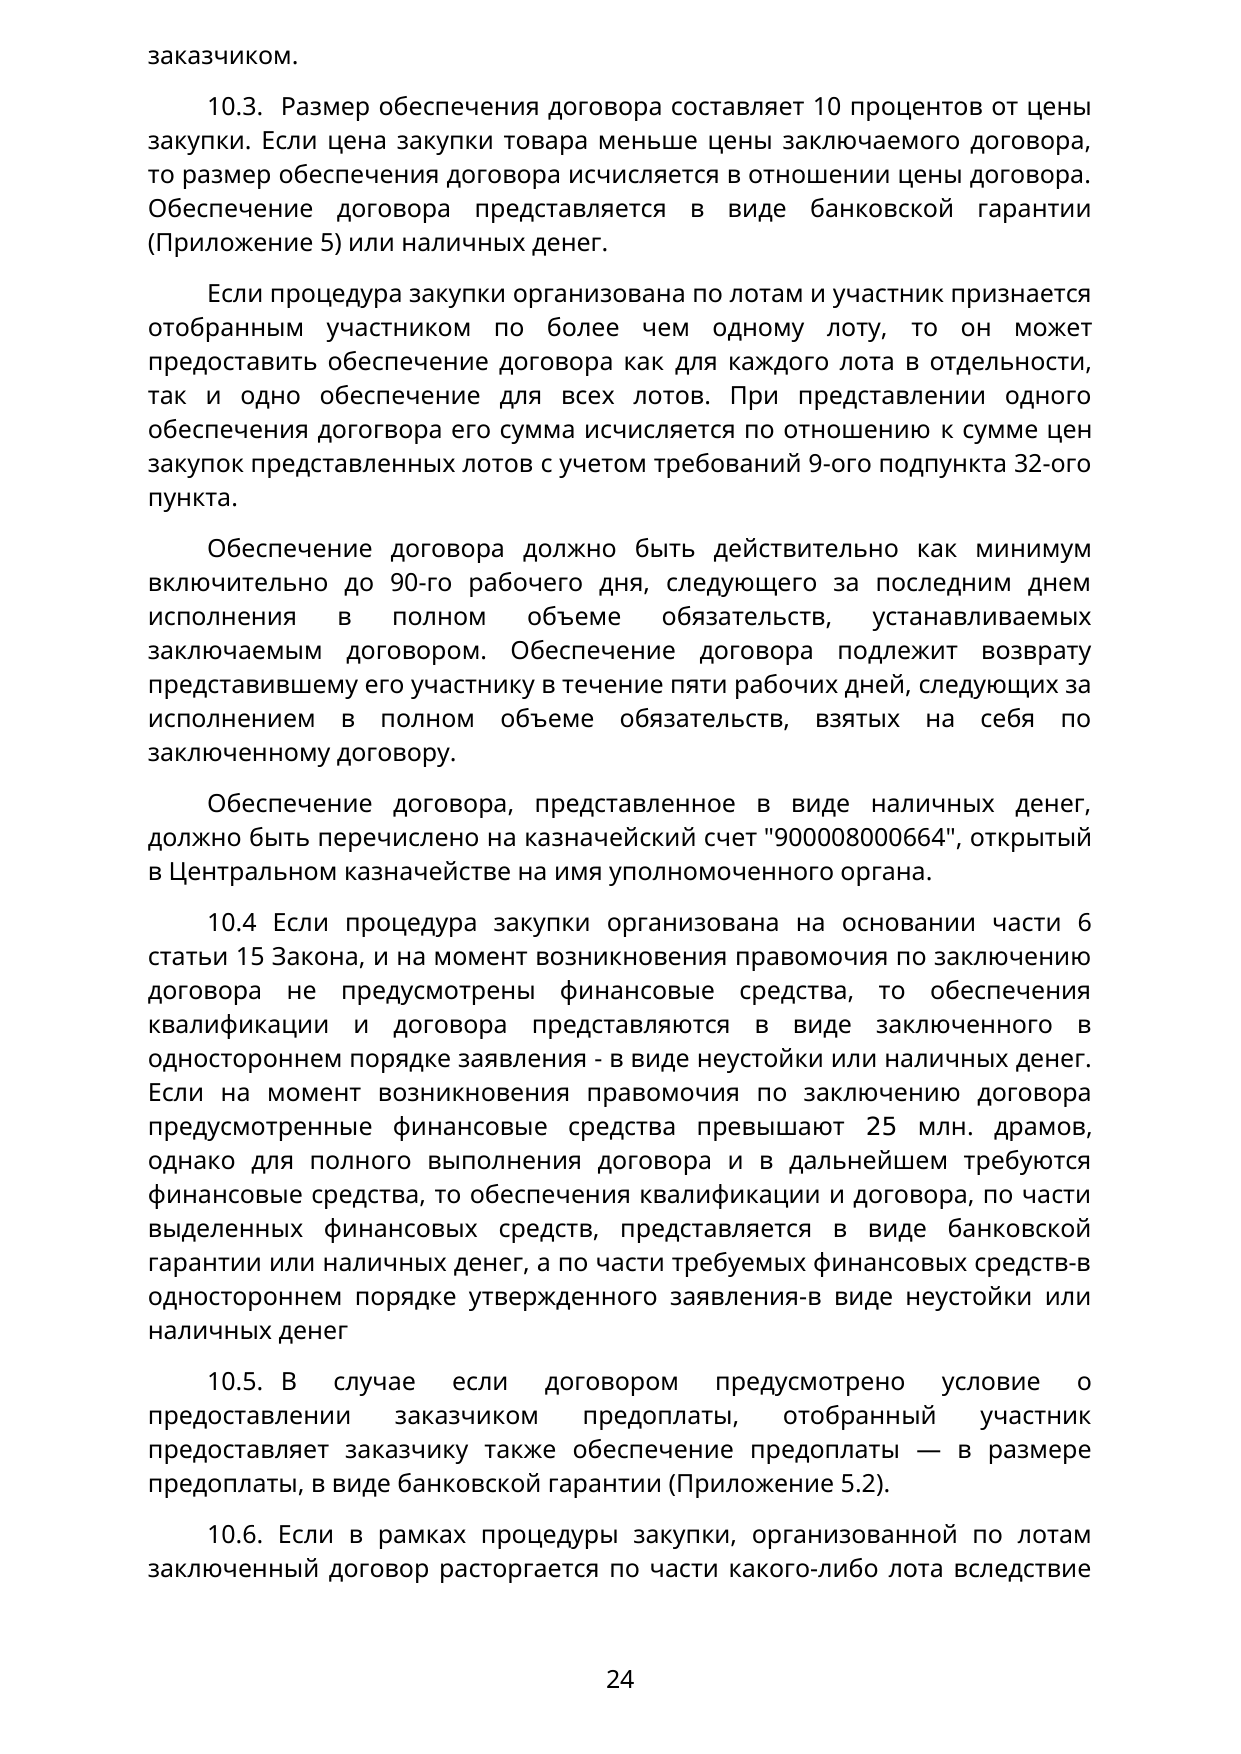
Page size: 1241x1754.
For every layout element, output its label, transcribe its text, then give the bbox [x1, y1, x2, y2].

text Если процедура закупки организована по лотам и участник признается отобранным участником по более чем одному лоту, то он может предоставить обеспечение договора как для каждого лота в отдельности, так и одно обеспечение для всех лотов. При представлении одного обеспечения догогвора его сумма исчисляется по отношению к сумме цен закупок представленных лотов с учетом требований 9-ого подпункта 32-ого пункта. [148, 275, 1092, 514]
text Обеспечение договора, представленное в виде наличных денег, должно быть перечислено на казначейский счет "900008000664", открытый в Центральном казначействе на имя уполномоченного органа. [148, 785, 1092, 888]
text 10.3. Размер обеспечения договора составляет 10 процентов от цены закупки. Если цена закупки товара меньше цены заключаемого договора, то размер обеспечения договора исчисляется в отношении цены договора. Обеспечение договора представляется в виде банковской гарантии (Приложение 5) или наличных денег. [148, 88, 1092, 258]
text 10.4 Если процедура закупки организована на основании части 6 статьи 15 Закона, и на момент возникновения правомочия по заключению договора не предусмотрены финансовые средства, то обеспечения квалификации и договора представляются в виде заключенного в одностороннем порядке заявления - в виде неустойки или наличных денег. Если на момент возникновения правомочия по заключению договора предусмотренные финансовые средства превышают 25 млн. драмов, однако для полного выполнения договора и в дальнейшем требуются финансовые средства, то обеспечения квалификации и договора, по части выделенных финансовых средств, представляется в виде банковской гарантии или наличных денег, а по части требуемых финансовых средств-в одностороннем порядке утвержденного заявления-в виде неустойки или наличных денег [148, 904, 1092, 1347]
text 10.5. В случае если договором предусмотрено условие о предоставлении заказчиком предоплаты, отобранный участник предоставляет заказчику также обеспечение предоплаты — в размере предоплаты, в виде банковской гарантии (Приложение 5.2). [148, 1364, 1092, 1500]
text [148, 37, 1092, 72]
text Обеспечение договора должно быть действительно как минимум включительно до 90-го рабочего дня, следующего за последним днем исполнения в полном объеме обязательств, устанавливаемых заключаемым договором. Обеспечение договора подлежит возврату представившему его участнику в течение пяти рабочих дней, следующих за исполнением в полном объеме обязательств, взятых на себя по заключенному договору. [148, 530, 1092, 769]
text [148, 1517, 1092, 1585]
